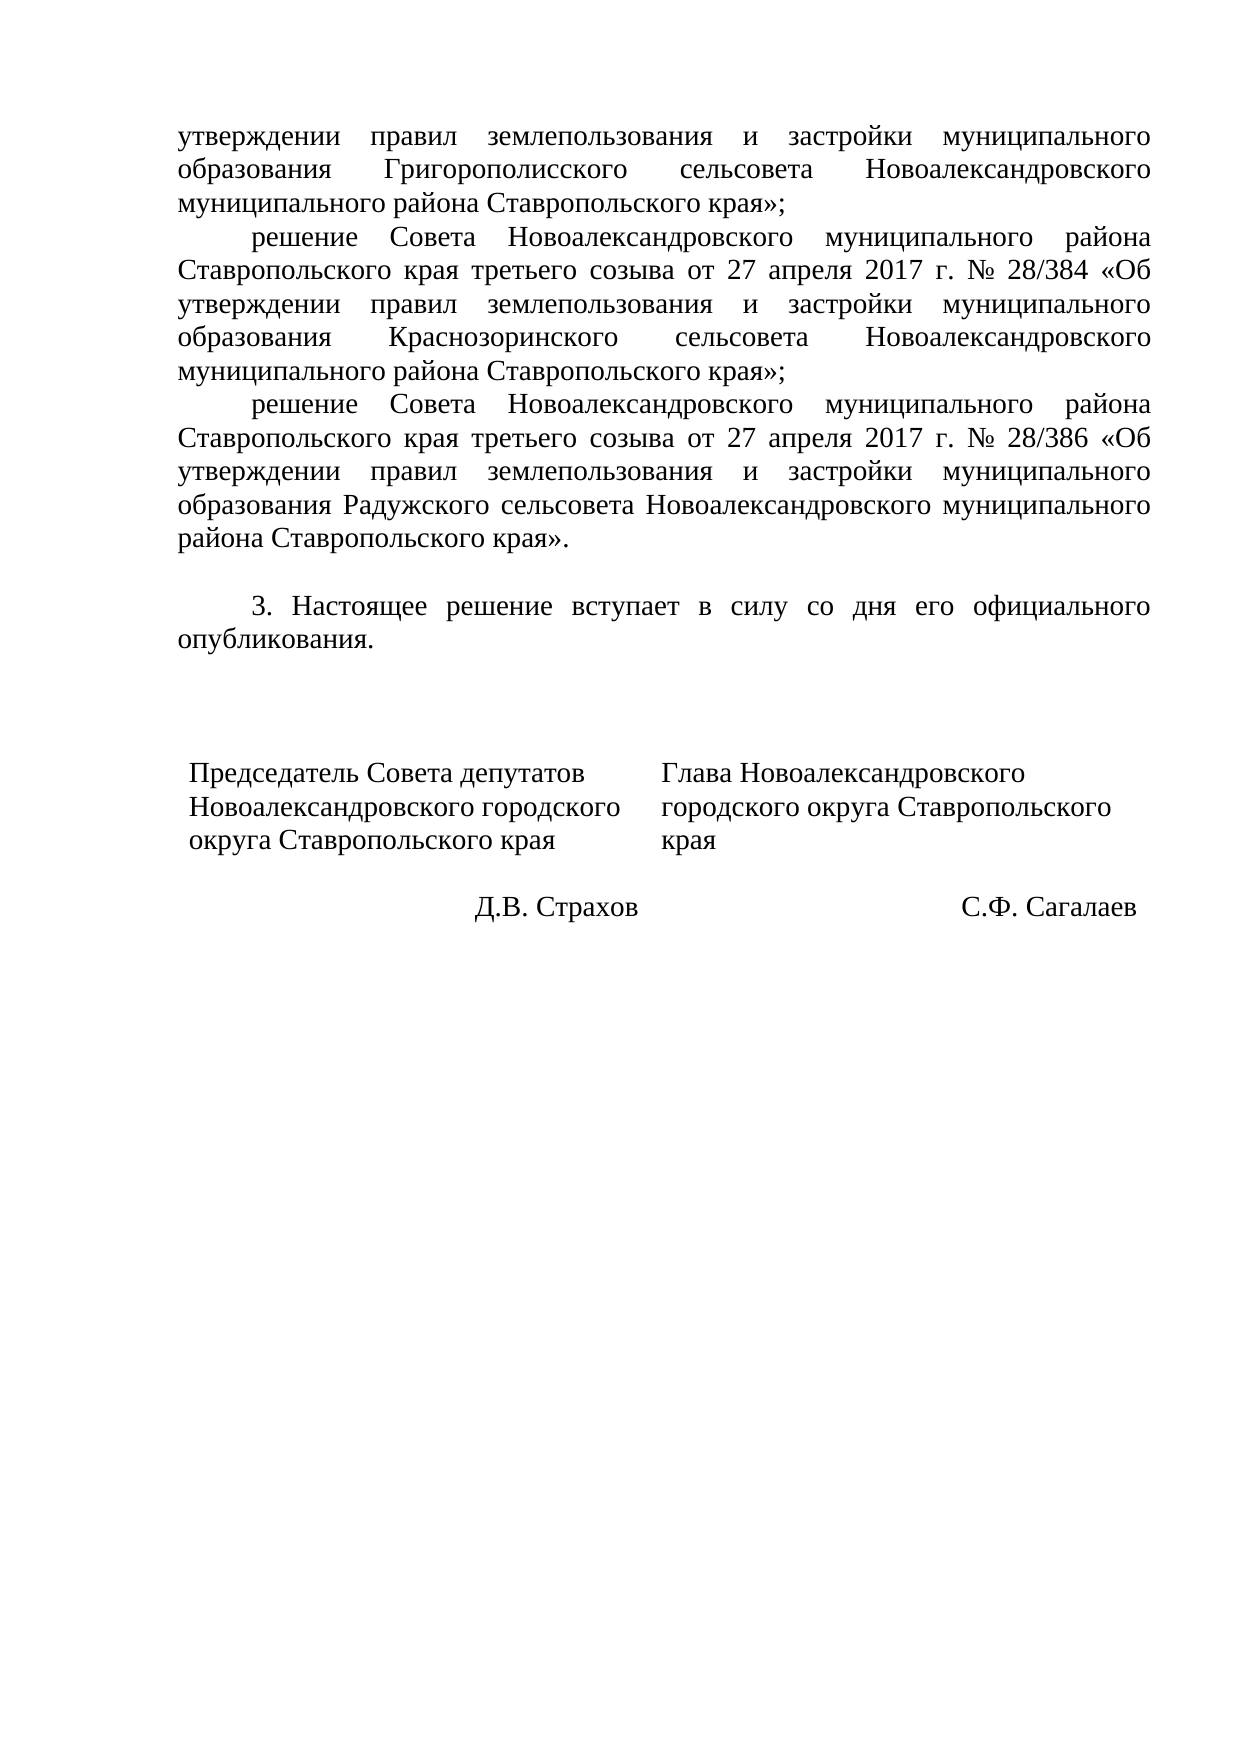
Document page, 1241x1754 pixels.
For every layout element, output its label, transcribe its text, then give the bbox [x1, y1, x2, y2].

text решение Совета Новоалександровского муниципального района Ставропольского края третьего созыва от 27 апреля 2017 г. № 28/386 «Об утверждении правил землепользования и застройки муниципального образования Радужского сельсовета Новоалександровского муниципального района Ставропольского края». [177, 386, 1152, 554]
table_header Глава Новоалександровского городского округа Ставропольского края С.Ф. Сагалаев [650, 755, 1148, 923]
text решение Совета Новоалександровского муниципального района Ставропольского края третьего созыва от 27 апреля 2017 г. № 28/384 «Об утверждении правил землепользования и застройки муниципального образования Краснозоринского сельсовета Новоалександровского муниципального района Ставропольского края»; [177, 219, 1152, 386]
text 3. Настоящее решение вступает в силу со дня его официального опубликования. [177, 588, 1152, 655]
table_header Председатель Совета депутатов Новоалександровского городского округа Ставропольского края Д.В. Страхов [177, 755, 650, 923]
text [177, 118, 1152, 219]
